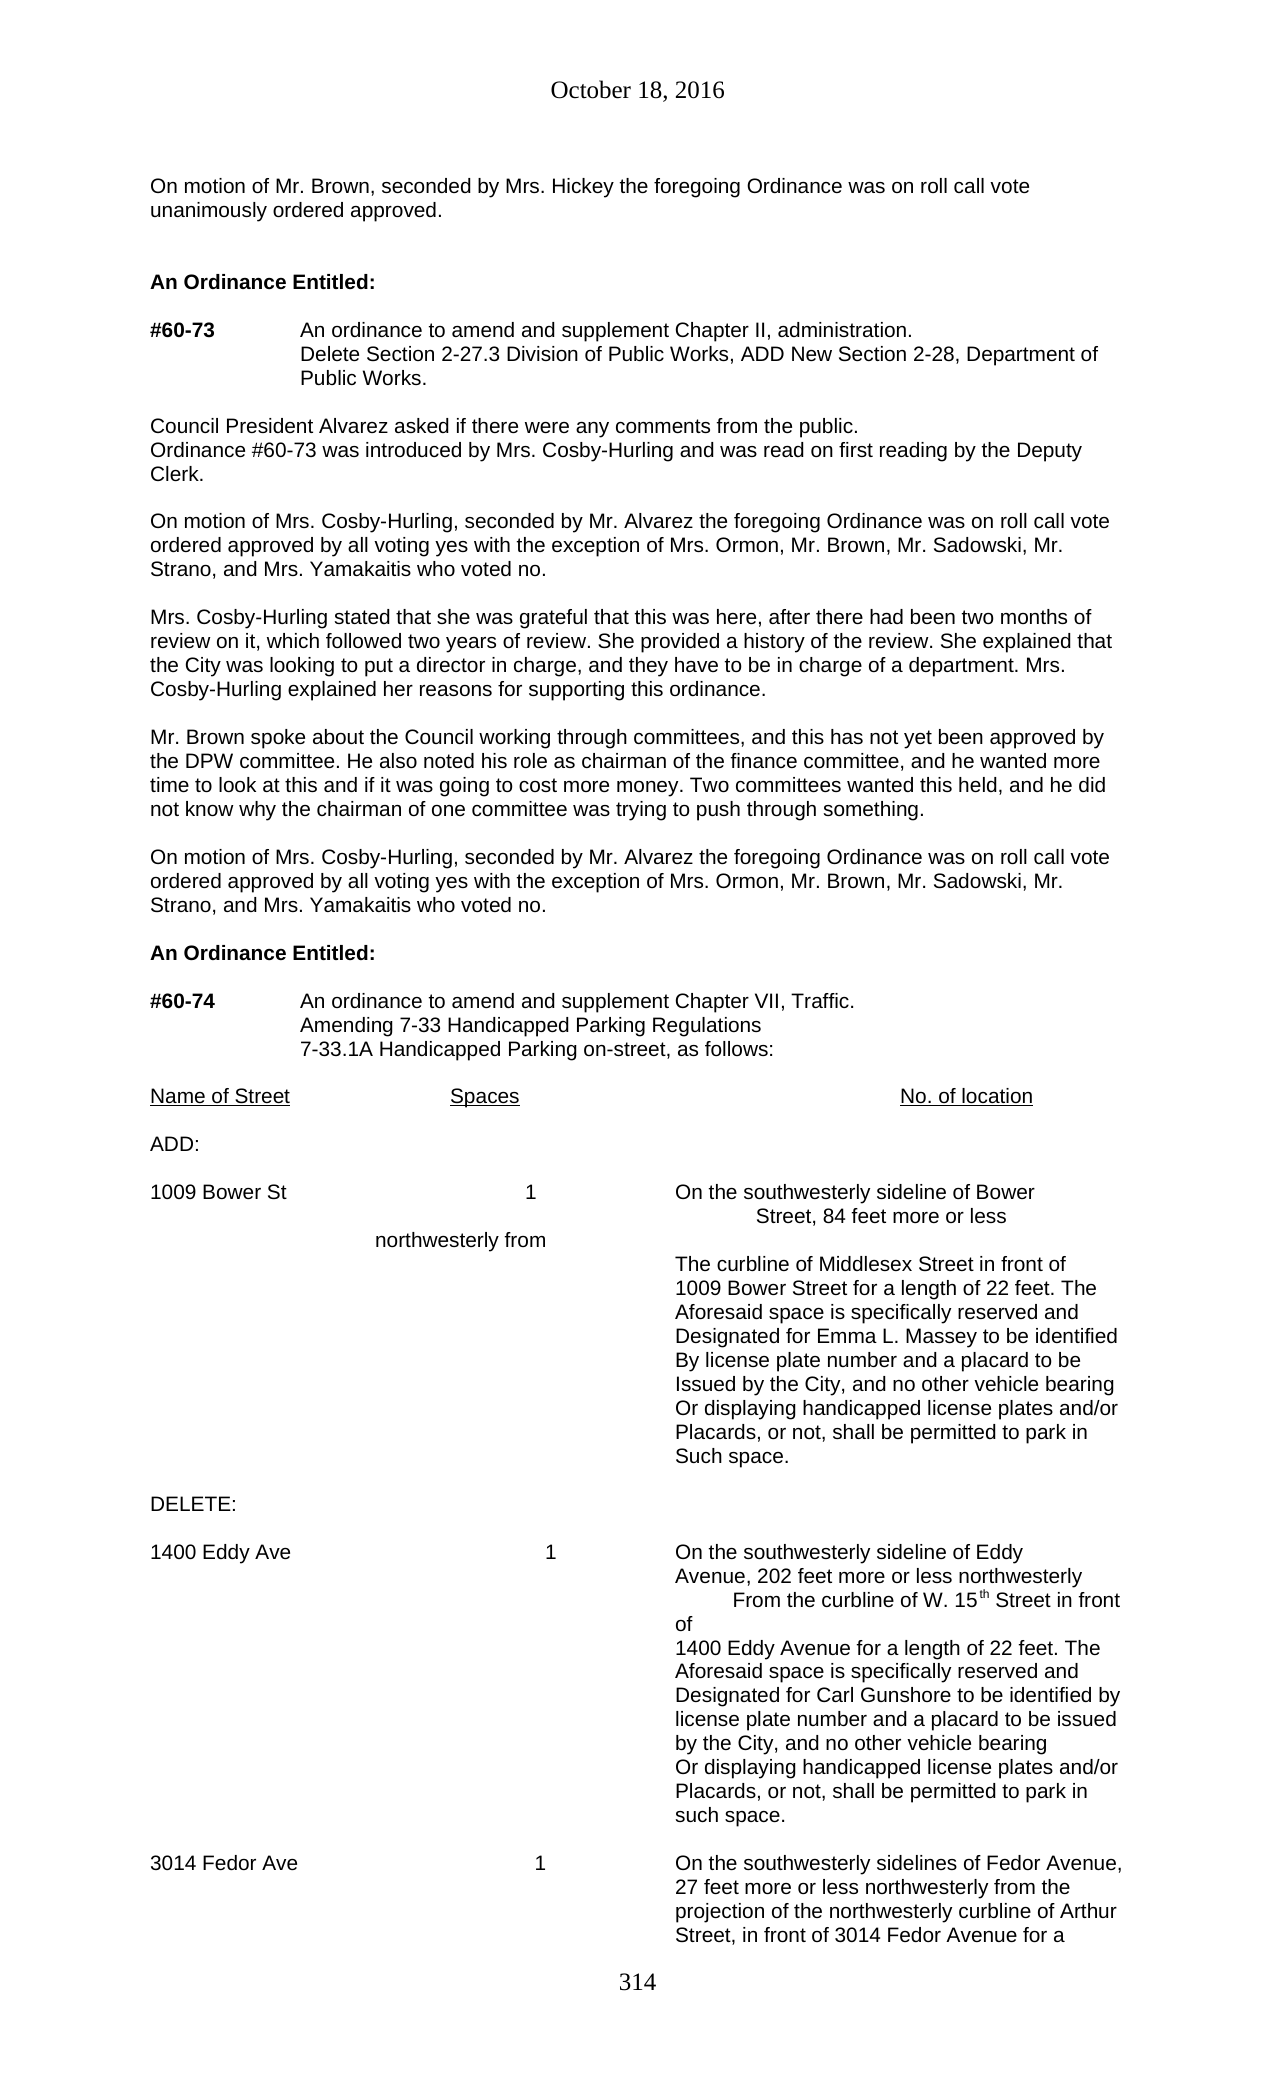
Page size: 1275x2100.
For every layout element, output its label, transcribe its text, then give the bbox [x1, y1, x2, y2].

text #60-73 An ordinance to amend and supplement Chapter II, administration. [150, 318, 1125, 342]
text Placards, or not, shall be permitted to park in [150, 1420, 1125, 1444]
text By license plate number and a placard to be [150, 1348, 1125, 1372]
text Placards, or not, shall be permitted to park in such space. [150, 1779, 1125, 1827]
text #60-74 An ordinance to amend and supplement Chapter VII, Traffic. [150, 988, 1125, 1012]
list Delete Section 2-27.3 Division of Public Works, ADD New Section 2-28, Department of Public Works. [300, 342, 1125, 389]
text 1400 Eddy Avenue for a length of 22 feet. The [150, 1635, 1125, 1659]
text From the curbline of W. 15th Street in front of [150, 1587, 1125, 1635]
text 1009 Bower Street for a length of 22 feet. The [150, 1276, 1125, 1300]
text Or displaying handicapped license plates and/or [150, 1396, 1125, 1420]
list On motion of Mrs. Cosby-Hurling, seconded by Mr. Alvarez the foregoing Ordinance was on roll call vote ordered approved by all voting yes with the exception of Mrs. Ormon, Mr. Brown, Mr. Sadowski, Mr. Strano, and Mrs. Yamakaitis who voted no. [150, 509, 1125, 581]
list Council President Alvarez asked if there were any comments from the public. [150, 413, 1125, 437]
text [150, 1851, 1125, 1947]
text 1009 Bower St 1 On the southwesterly sideline of Bower Street, 84 feet more or less northwesterly from [150, 1180, 1125, 1252]
list On motion of Mrs. Cosby-Hurling, seconded by Mr. Alvarez the foregoing Ordinance was on roll call vote ordered approved by all voting yes with the exception of Mrs. Ormon, Mr. Brown, Mr. Sadowski, Mr. Strano, and Mrs. Yamakaitis who voted no. [150, 845, 1125, 917]
text Name of Street Spaces No. of location [150, 1084, 1125, 1108]
text Or displaying handicapped license plates and/or [150, 1755, 1125, 1779]
list Amending 7-33 Handicapped Parking Regulations [300, 1012, 1125, 1036]
text Designated for Carl Gunshore to be identified by license plate number and a placard to be issued by the City, and no other vehicle bearing [150, 1683, 1125, 1755]
text Designated for Emma L. Massey to be identified [150, 1324, 1125, 1348]
text An Ordinance Entitled: [150, 270, 1125, 294]
list 7-33.1A Handicapped Parking on-street, as follows: [300, 1036, 1125, 1060]
text DELETE: [150, 1492, 1125, 1516]
text Aforesaid space is specifically reserved and [150, 1300, 1125, 1324]
list Ordinance #60-73 was introduced by Mrs. Cosby-Hurling and was read on first reading by the Deputy Clerk. [150, 437, 1125, 485]
text Such space. [150, 1444, 1125, 1468]
text Aforesaid space is specifically reserved and [150, 1659, 1125, 1683]
text The curbline of Middlesex Street in front of [150, 1252, 1125, 1276]
text Mr. Brown spoke about the Council working through committees, and this has not yet been approved by the DPW committee. He also noted his role as chairman of the finance committee, and he wanted more time to look at this and if it was going to cost more money. Two committees wanted this held, and he did not know why the chairman of one committee was trying to push through something. [150, 725, 1125, 821]
text Mrs. Cosby-Hurling stated that she was grateful that this was here, after there had been two months of review on it, which followed two years of review. She provided a history of the review. She explained that the City was looking to put a director in charge, and they have to be in charge of a department. Mrs. Cosby-Hurling explained her reasons for supporting this ordinance. [150, 605, 1125, 701]
text Issued by the City, and no other vehicle bearing [150, 1372, 1125, 1396]
list On motion of Mr. Brown, seconded by Mrs. Hickey the foregoing Ordinance was on roll call vote unanimously ordered approved. [150, 174, 1125, 222]
text An Ordinance Entitled: [150, 941, 1125, 964]
text ADD: [150, 1132, 1125, 1156]
text 1400 Eddy Ave 1 On the southwesterly sideline of Eddy Avenue, 202 feet more or less northwesterly [150, 1539, 1125, 1587]
